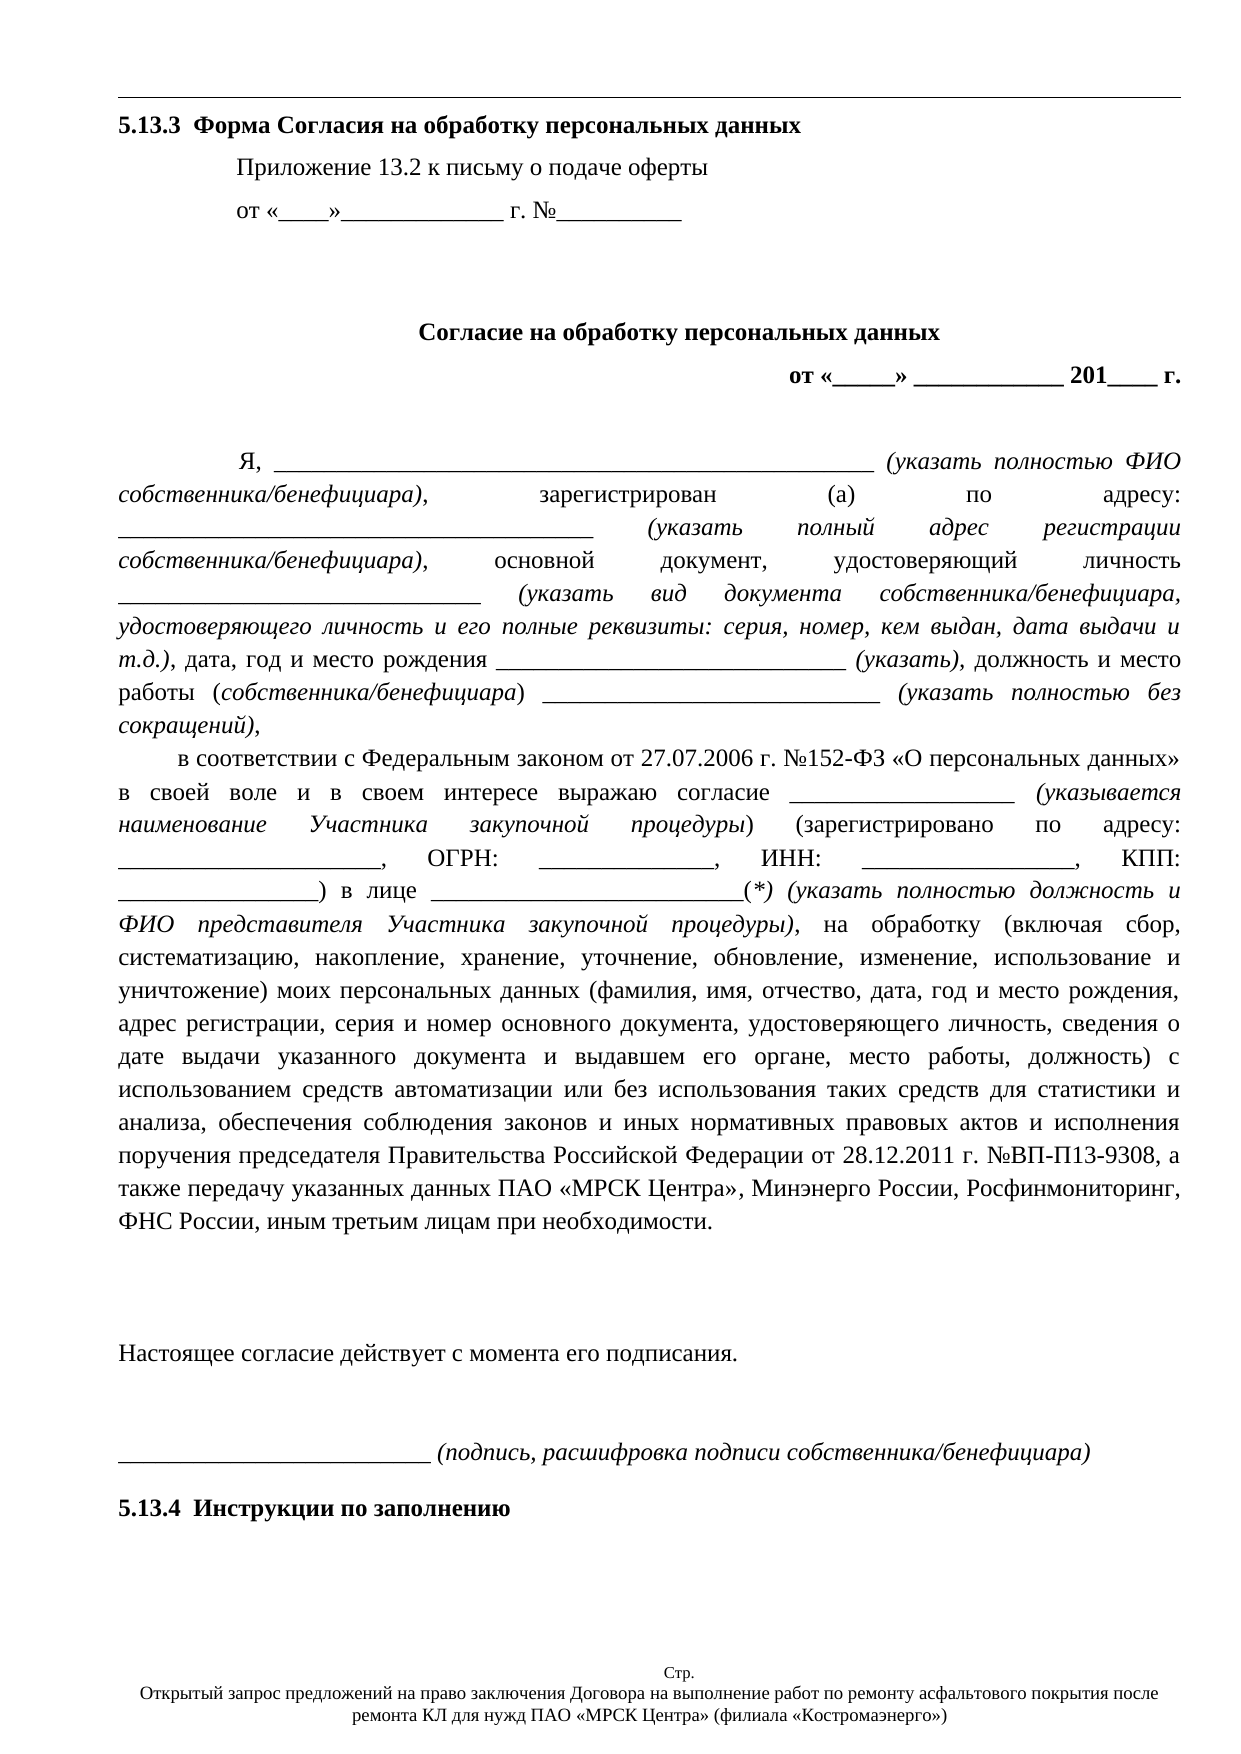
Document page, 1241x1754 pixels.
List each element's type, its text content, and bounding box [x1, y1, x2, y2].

text Согласие на обработку персональных данных [118, 317, 1181, 346]
text Настоящее согласие действует с момента его подписания. [118, 1338, 1181, 1367]
text от «_____» ____________ 201____ г. [118, 360, 1181, 389]
subtitle Форма Согласия на обработку персональных данных [118, 111, 1181, 139]
text _________________________ (подпись, расшифровка подписи собственника/бенефициара) [118, 1437, 1181, 1466]
text в соответствии с Федеральным законом от 27.07.2006 г. №152-ФЗ «О персональных данных» в своей воле и в своем интересе выражаю согласие __________________ (указывается наименование Участника закупочной процедуры) (зарегистрировано по адресу: _____________________, ОГРН: ______________, ИНН: _________________, КПП: ________________) в лице _________________________(*) (указать полностью должность и ФИО представителя Участника закупочной процедуры), на обработку (включая сбор, систематизацию, накопление, хранение, уточнение, обновление, изменение, использование и уничтожение) моих персональных данных (фамилия, имя, отчество, дата, год и место рождения, адрес регистрации, серия и номер основного документа, удостоверяющего личность, сведения о дате выдачи указанного документа и выдавшем его органе, место работы, должность) с использованием средств автоматизации или без использования таких средств для статистики и анализа, обеспечения соблюдения законов и иных нормативных правовых актов и исполнения поручения председателя Правительства Российской Федерации от 28.12.2011 г. №ВП-П13-9308, а также передачу указанных данных ПАО «МРСК Центра», Минэнерго России, Росфинмониторинг, ФНС России, иным третьим лицам при необходимости. [118, 743, 1181, 1234]
text Приложение 13.2 к письму о подаче оферты от «____»_____________ г. №__________ [236, 152, 1181, 224]
text Я, ________________________________________________ (указать полностью ФИО собственника/бенефициара), зарегистрирован (а) по адресу: ______________________________________ (указать полный адрес регистрации собственника/бенефициара), основной документ, удостоверяющий личность _____________________________ (указать вид документа собственника/бенефициара, удостоверяющего личность и его полные реквизиты: серия, номер, кем выдан, дата выдачи и т.д.), дата, год и место рождения ____________________________ (указать), должность и место работы (собственника/бенефициара) ___________________________ (указать полностью без сокращений), [118, 446, 1181, 739]
subtitle Инструкции по заполнению [118, 1493, 1181, 1521]
